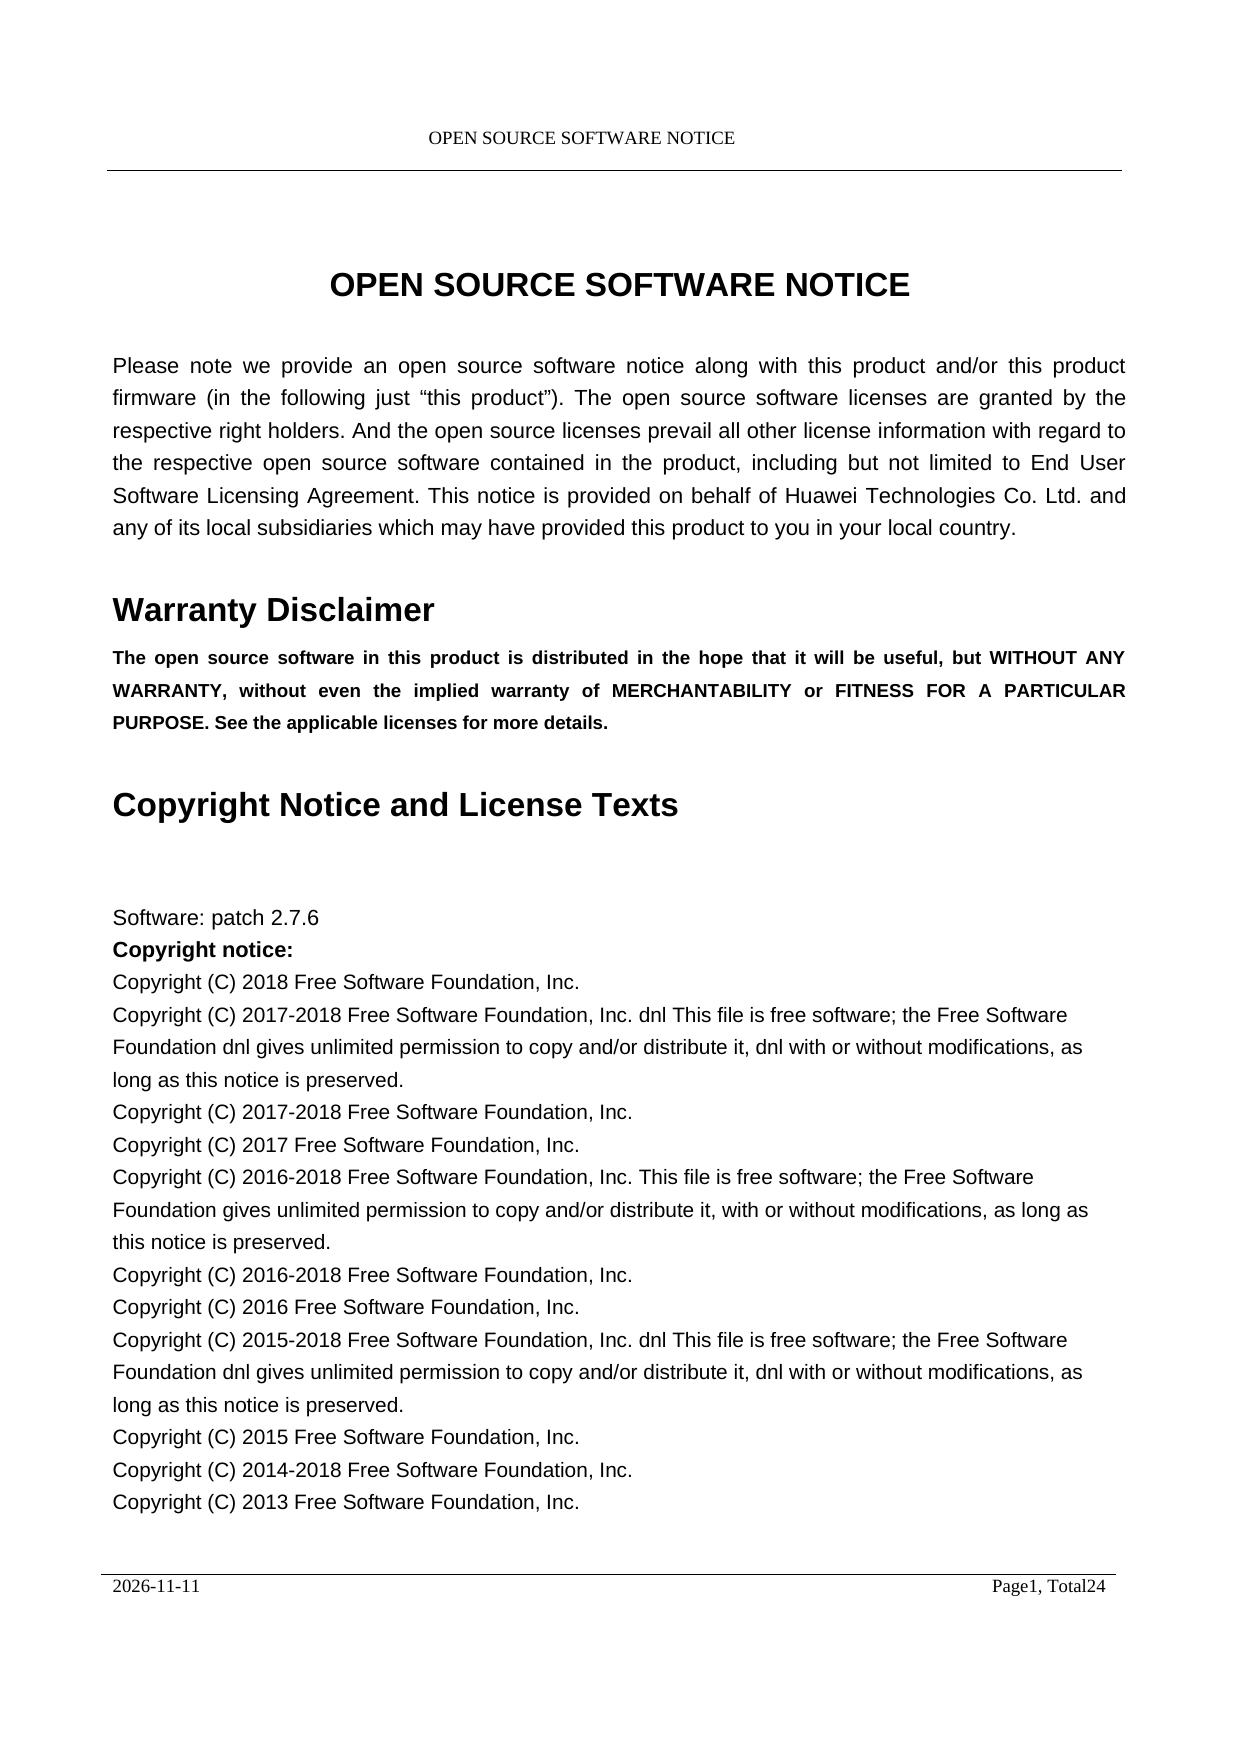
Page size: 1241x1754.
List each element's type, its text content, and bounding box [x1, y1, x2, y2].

text Copyright (C) 2017-2018 Free Software Foundation, Inc. dnl This file is free software; the Free Software Foundation dnl gives unlimited permission to copy and/or distribute it, dnl with or without modifications, as long as this notice is preserved. [112, 998, 1128, 1096]
text The open source software in this product is distributed in the hope that it will be useful, but WITHOUT ANY WARRANTY, without even the implied warranty of MERCHANTABILITY or FITNESS FOR A PARTICULAR PURPOSE. See the applicable licenses for more details. [112, 641, 1128, 739]
text Copyright notice: [112, 933, 1128, 966]
text Copyright (C) 2013 Free Software Foundation, Inc. [112, 1486, 1128, 1518]
text Copyright (C) 2016 Free Software Foundation, Inc. [112, 1291, 1128, 1323]
text Copyright (C) 2017-2018 Free Software Foundation, Inc. [112, 1096, 1128, 1128]
text Software: patch 2.7.6 [112, 901, 1128, 933]
text Copyright (C) 2017 Free Software Foundation, Inc. [112, 1128, 1128, 1161]
text Copyright (C) 2016-2018 Free Software Foundation, Inc. [112, 1258, 1128, 1291]
text Copyright (C) 2018 Free Software Foundation, Inc. [112, 966, 1128, 998]
text Please note we provide an open source software notice along with this product and/or this product firmware (in the following just “this product”). The open source software licenses are granted by the respective right holders. And the open source licenses prevail all other license information with regard to the respective open source software contained in the product, including but not limited to End User Software Licensing Agreement. This notice is provided on behalf of Huawei Technologies Co. Ltd. and any of its local subsidiaries which may have provided this product to you in your local country. [112, 349, 1128, 544]
text Copyright (C) 2015 Free Software Foundation, Inc. [112, 1421, 1128, 1453]
text Warranty Disclaimer [112, 576, 1128, 641]
text Copyright Notice and License Texts [112, 771, 1128, 836]
text Copyright (C) 2014-2018 Free Software Foundation, Inc. [112, 1453, 1128, 1486]
text OPEN SOURCE SOFTWARE NOTICE [112, 251, 1128, 316]
text Copyright (C) 2015-2018 Free Software Foundation, Inc. dnl This file is free software; the Free Software Foundation dnl gives unlimited permission to copy and/or distribute it, dnl with or without modifications, as long as this notice is preserved. [112, 1323, 1128, 1421]
text Copyright (C) 2016-2018 Free Software Foundation, Inc. This file is free software; the Free Software Foundation gives unlimited permission to copy and/or distribute it, with or without modifications, as long as this notice is preserved. [112, 1161, 1128, 1258]
